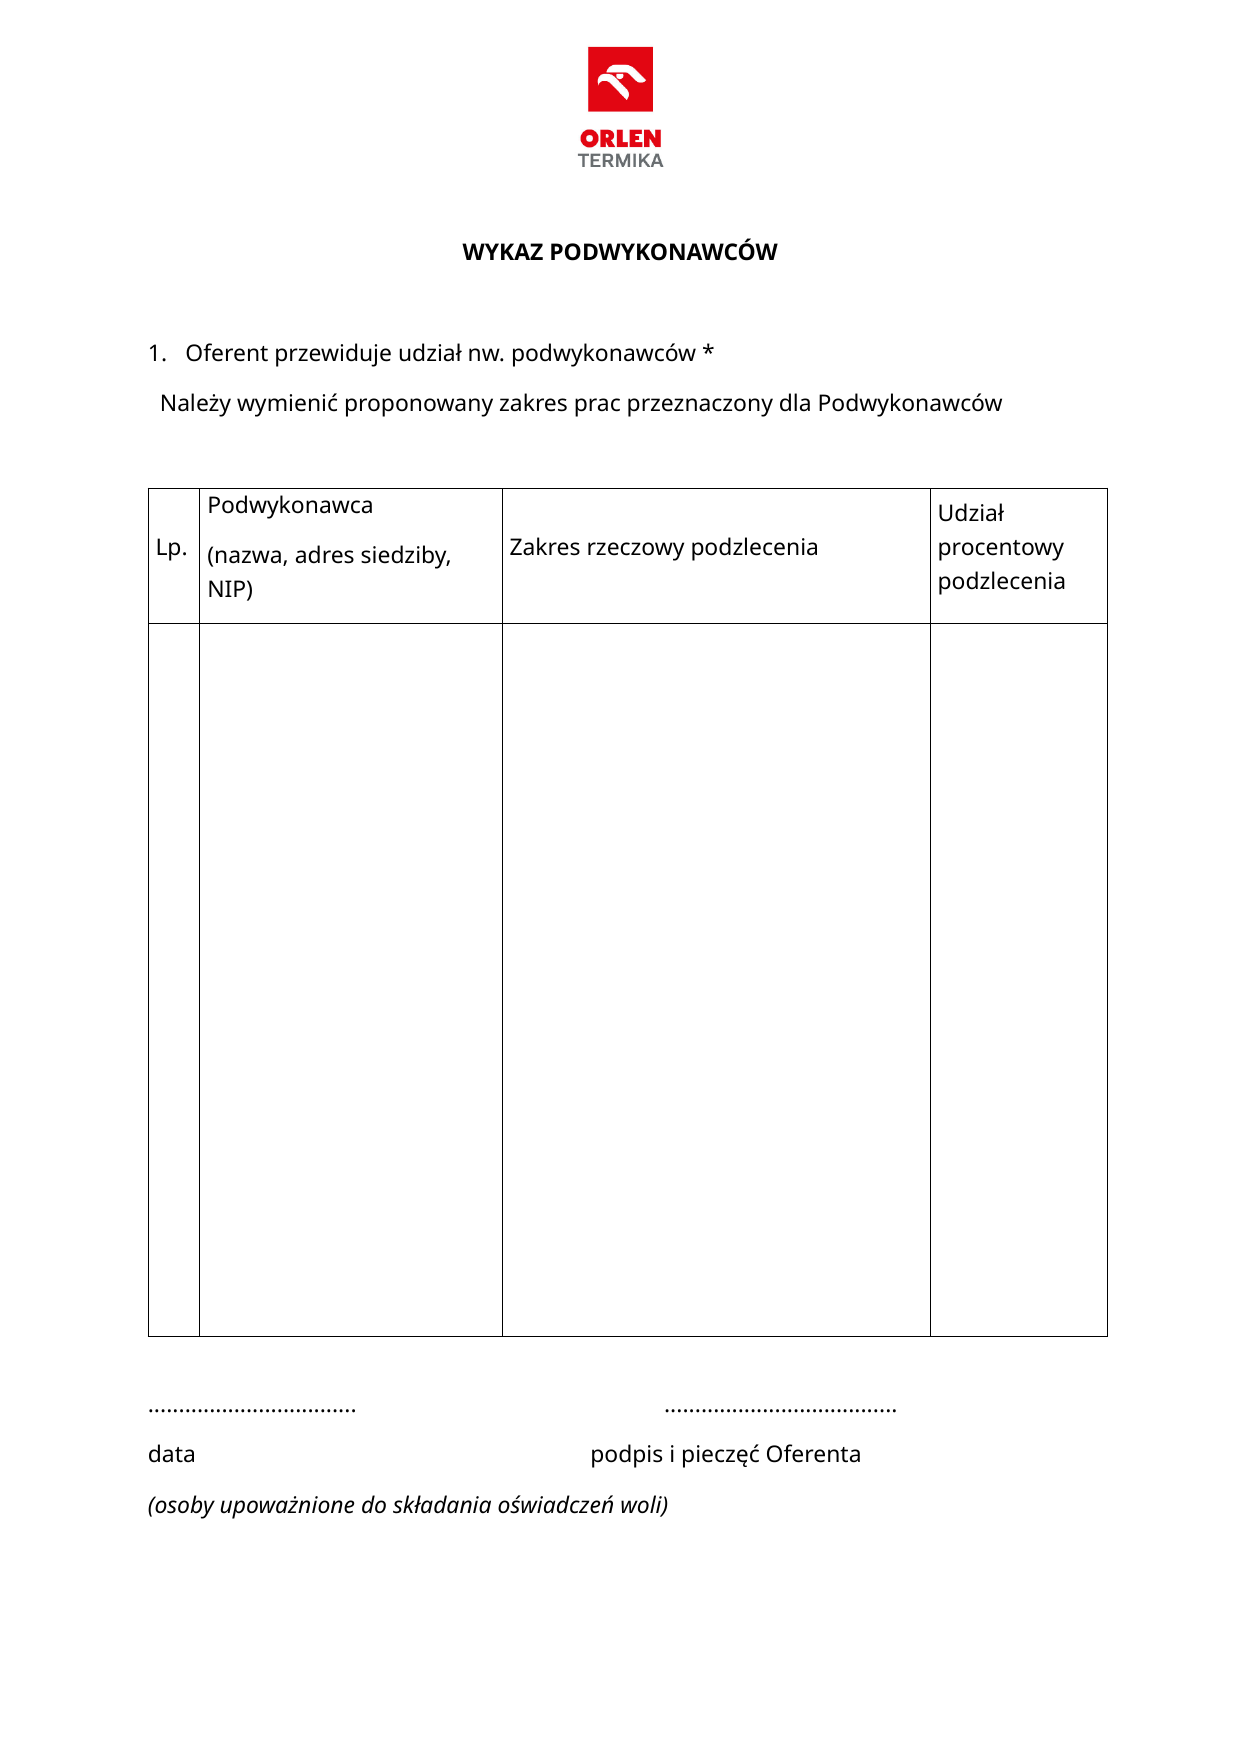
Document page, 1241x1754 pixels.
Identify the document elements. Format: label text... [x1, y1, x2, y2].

table_header Podwykonawca (nazwa, adres siedziby, NIP) [200, 489, 502, 623]
picture [467, 1, 773, 217]
list Oferent przewiduje udział nw. podwykonawców * [148, 336, 1093, 368]
table_cell [931, 624, 1107, 1336]
table_cell [503, 624, 930, 1336]
text .................................. ...................................... [148, 1388, 1093, 1419]
text WYKAZ PODWYKONAWCÓW [148, 236, 1093, 267]
table_cell [200, 624, 502, 1336]
table_header Lp. [149, 489, 199, 623]
table_cell [149, 624, 199, 1336]
text (osoby upoważnione do składania oświadczeń woli) [148, 1488, 1093, 1520]
table_header Udział procentowy podzlecenia [931, 489, 1107, 623]
text data podpis i pieczęć Oferenta [148, 1438, 1093, 1469]
table_header Zakres rzeczowy podzlecenia [503, 489, 930, 623]
text Należy wymienić proponowany zakres prac przeznaczony dla Podwykonawców [148, 387, 1093, 418]
